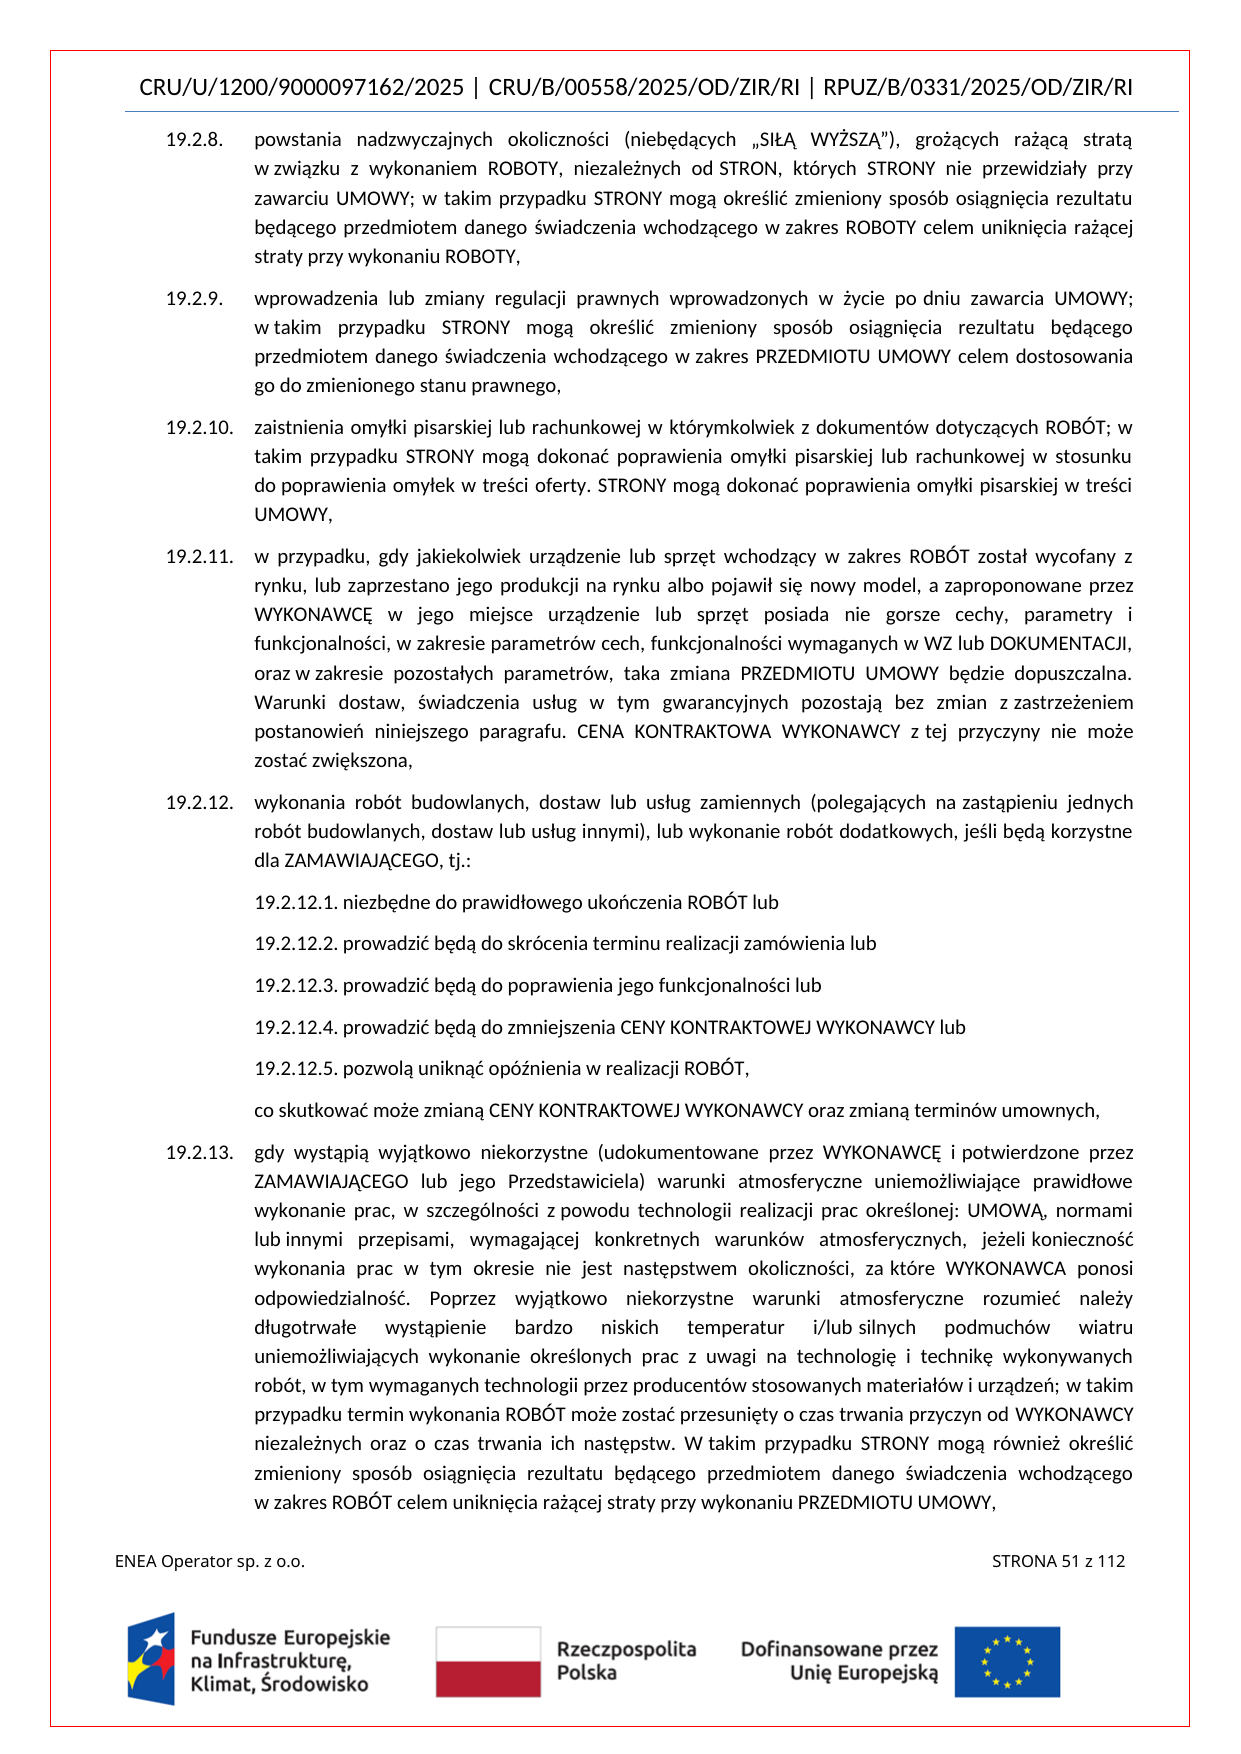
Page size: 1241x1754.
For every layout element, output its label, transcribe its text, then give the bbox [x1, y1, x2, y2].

list prowadzić będą do skrócenia terminu realizacji zamówienia lub [254, 931, 1134, 956]
list gdy wystąpią wyjątkowo niekorzystne (udokumentowane przez WYKONAWCĘ i potwierdzone przez ZAMAWIAJĄCEGO lub jego Przedstawiciela) warunki atmosferyczne uniemożliwiające prawidłowe wykonanie prac, w szczególności z powodu technologii realizacji prac określonej: UMOWĄ, normami lub innymi przepisami, wymagającej konkretnych warunków atmosferycznych, jeżeli konieczność wykonania prac w tym okresie nie jest następstwem okoliczności, za które WYKONAWCA ponosi odpowiedzialność. Poprzez wyjątkowo niekorzystne warunki atmosferyczne rozumieć należy długotrwałe wystąpienie bardzo niskich temperatur i/lub silnych podmuchów wiatru uniemożliwiających wykonanie określonych prac z uwagi na technologię i technikę wykonywanych robót, w tym wymaganych technologii przez producentów stosowanych materiałów i urządzeń; w takim przypadku termin wykonania ROBÓT może zostać przesunięty o czas trwania przyczyn od WYKONAWCY niezależnych oraz o czas trwania ich następstw. W takim przypadku STRONY mogą również określić zmieniony sposób osiągnięcia rezultatu będącego przedmiotem danego świadczenia wchodzącego w zakres ROBÓT celem uniknięcia rażącej straty przy wykonaniu PRZEDMIOTU UMOWY, [165, 1139, 1134, 1514]
list prowadzić będą do poprawienia jego funkcjonalności lub [254, 972, 1134, 998]
list niezbędne do prawidłowego ukończenia ROBÓT lub [254, 889, 1134, 914]
list wykonania robót budowlanych, dostaw lub usług zamiennych (polegających na zastąpieniu jednych robót budowlanych, dostaw lub usług innymi), lub wykonanie robót dodatkowych, jeśli będą korzystne dla ZAMAWIAJĄCEGO, tj.: [165, 789, 1134, 873]
list powstania nadzwyczajnych okoliczności (niebędących „SIŁĄ WYŻSZĄ”), grożących rażącą stratą w związku z wykonaniem ROBOTY, niezależnych od STRON, których STRONY nie przewidziały przy zawarciu UMOWY; w takim przypadku STRONY mogą określić zmieniony sposób osiągnięcia rezultatu będącego przedmiotem danego świadczenia wchodzącego w zakres ROBOTY celem uniknięcia rażącej straty przy wykonaniu ROBOTY, [165, 126, 1134, 268]
list wprowadzenia lub zmiany regulacji prawnych wprowadzonych w życie po dniu zawarcia UMOWY; w takim przypadku STRONY mogą określić zmieniony sposób osiągnięcia rezultatu będącego przedmiotem danego świadczenia wchodzącego w zakres PRZEDMIOTU UMOWY celem dostosowania go do zmienionego stanu prawnego, [165, 285, 1134, 398]
list co skutkować może zmianą CENY KONTRAKTOWEJ WYKONAWCY oraz zmianą terminów umownych, [254, 1097, 1134, 1123]
list w przypadku, gdy jakiekolwiek urządzenie lub sprzęt wchodzący w zakres ROBÓT został wycofany z rynku, lub zaprzestano jego produkcji na rynku albo pojawił się nowy model, a zaproponowane przez WYKONAWCĘ w jego miejsce urządzenie lub sprzęt posiada nie gorsze cechy, parametry i funkcjonalności, w zakresie parametrów cech, funkcjonalności wymaganych w WZ lub DOKUMENTACJI, oraz w zakresie pozostałych parametrów, taka zmiana PRZEDMIOTU UMOWY będzie dopuszczalna. Warunki dostaw, świadczenia usług w tym gwarancyjnych pozostają bez zmian z zastrzeżeniem postanowień niniejszego paragrafu. CENA KONTRAKTOWA WYKONAWCY z tej przyczyny nie może zostać zwiększona, [165, 543, 1134, 773]
list prowadzić będą do zmniejszenia CENY KONTRAKTOWEJ WYKONAWCY lub [254, 1014, 1134, 1039]
list pozwolą uniknąć opóźnienia w realizacji ROBÓT, [254, 1056, 1134, 1081]
list zaistnienia omyłki pisarskiej lub rachunkowej w którymkolwiek z dokumentów dotyczących ROBÓT; w takim przypadku STRONY mogą dokonać poprawienia omyłki pisarskiej lub rachunkowej w stosunku do poprawienia omyłek w treści oferty. STRONY mogą dokonać poprawienia omyłki pisarskiej w treści UMOWY, [165, 414, 1134, 527]
picture [106, 1589, 1074, 1726]
